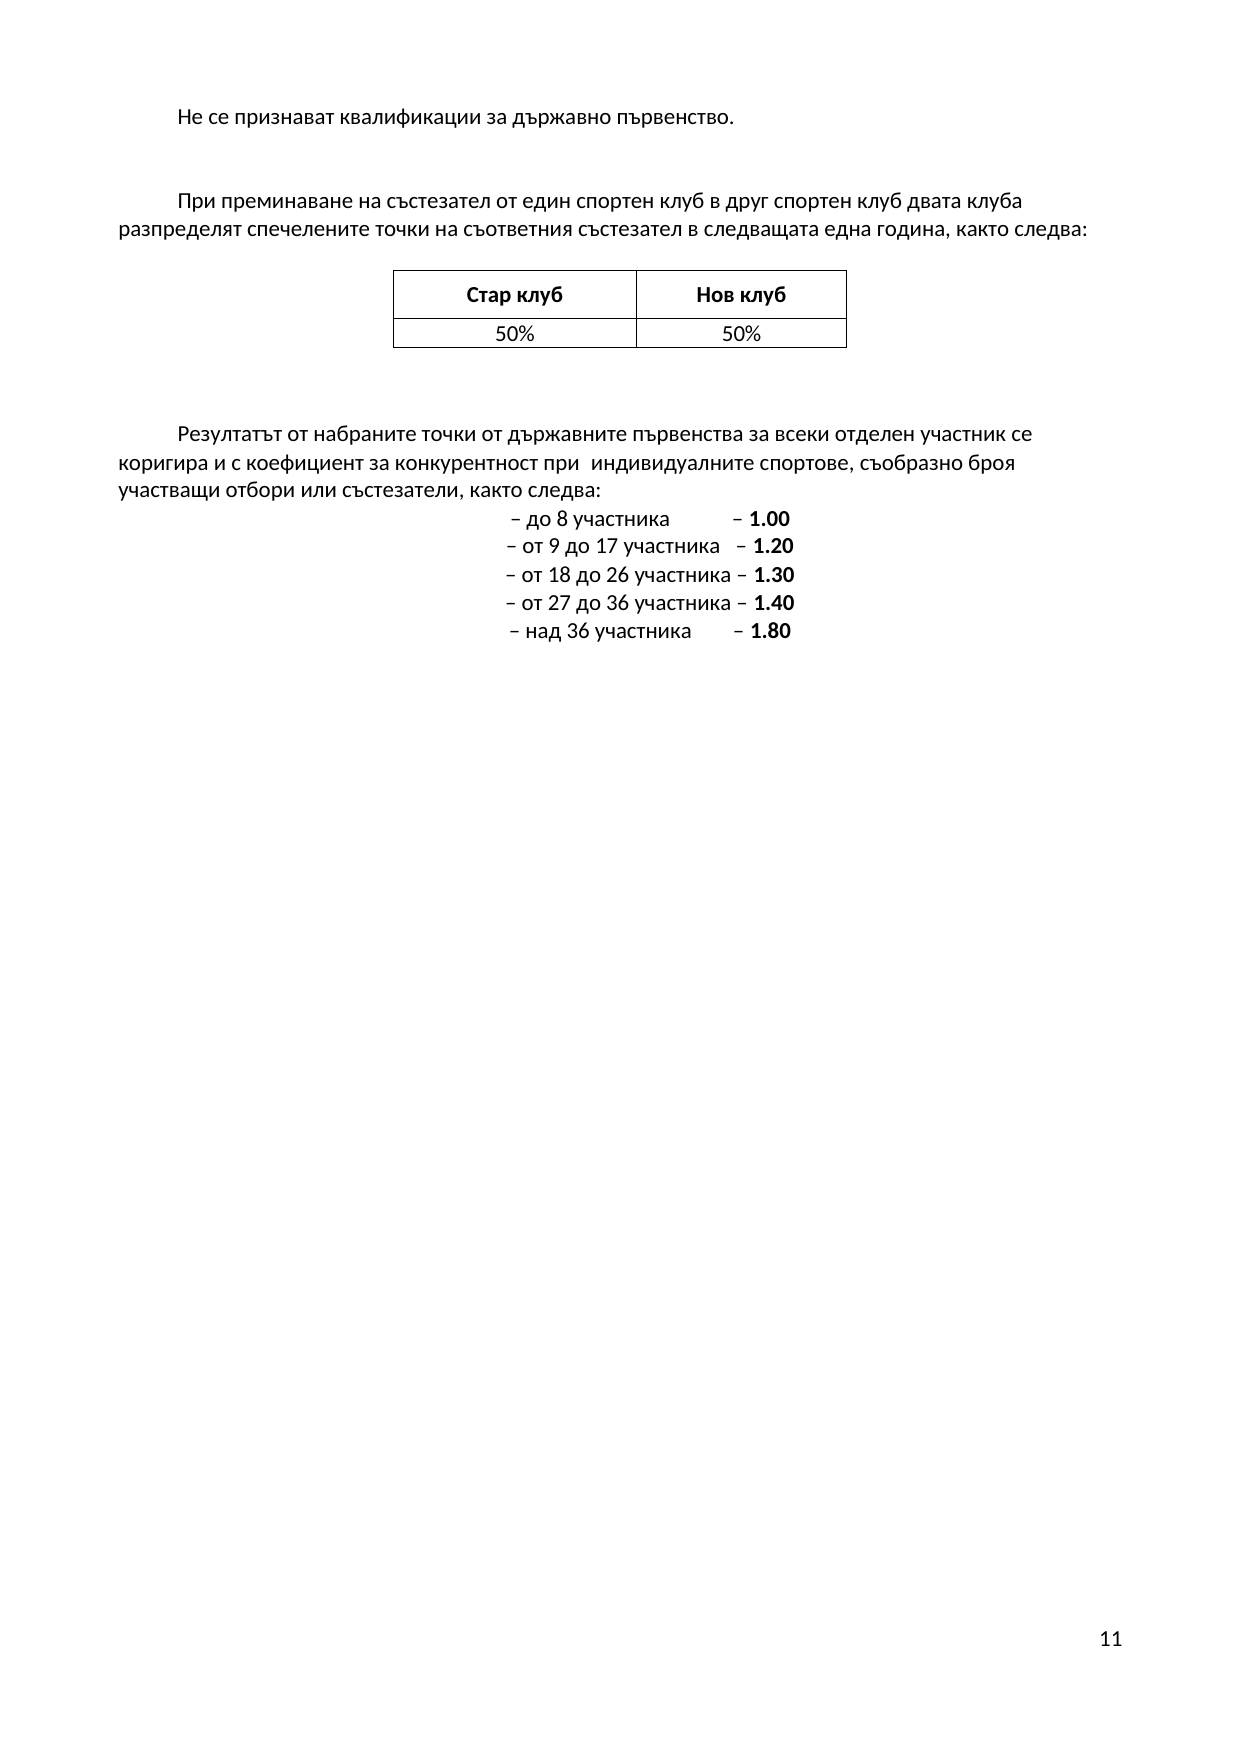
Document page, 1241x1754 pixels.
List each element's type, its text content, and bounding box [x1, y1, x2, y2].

text – над 36 участника – 1.80 [118, 616, 1122, 644]
text Резултатът от набраните точки от държавните първенства за всеки отделен участник се коригира и с коефициент за конкурентност при индивидуалните спортове, съобразно броя участващи отбори или състезатели, както следва: [118, 419, 1122, 504]
table_header Нов клуб [637, 271, 846, 318]
text Не се признават квалификации за държавно първенство. [118, 102, 1122, 130]
text – от 9 до 17 участника – 1.20 [118, 532, 1122, 560]
table_cell 50% [394, 319, 636, 347]
text – от 27 до 36 участника – 1.40 [118, 588, 1122, 616]
text – от 18 до 26 участника – 1.30 [118, 560, 1122, 588]
text – до 8 участника – 1.00 [118, 504, 1122, 532]
table_cell 50% [637, 319, 846, 347]
table_header Стар клуб [394, 271, 636, 318]
text При преминаване на състезател от един спортен клуб в друг спортен клуб двата клуба разпределят спечелените точки на съответния състезател в следващата една година, както следва: [118, 186, 1122, 242]
